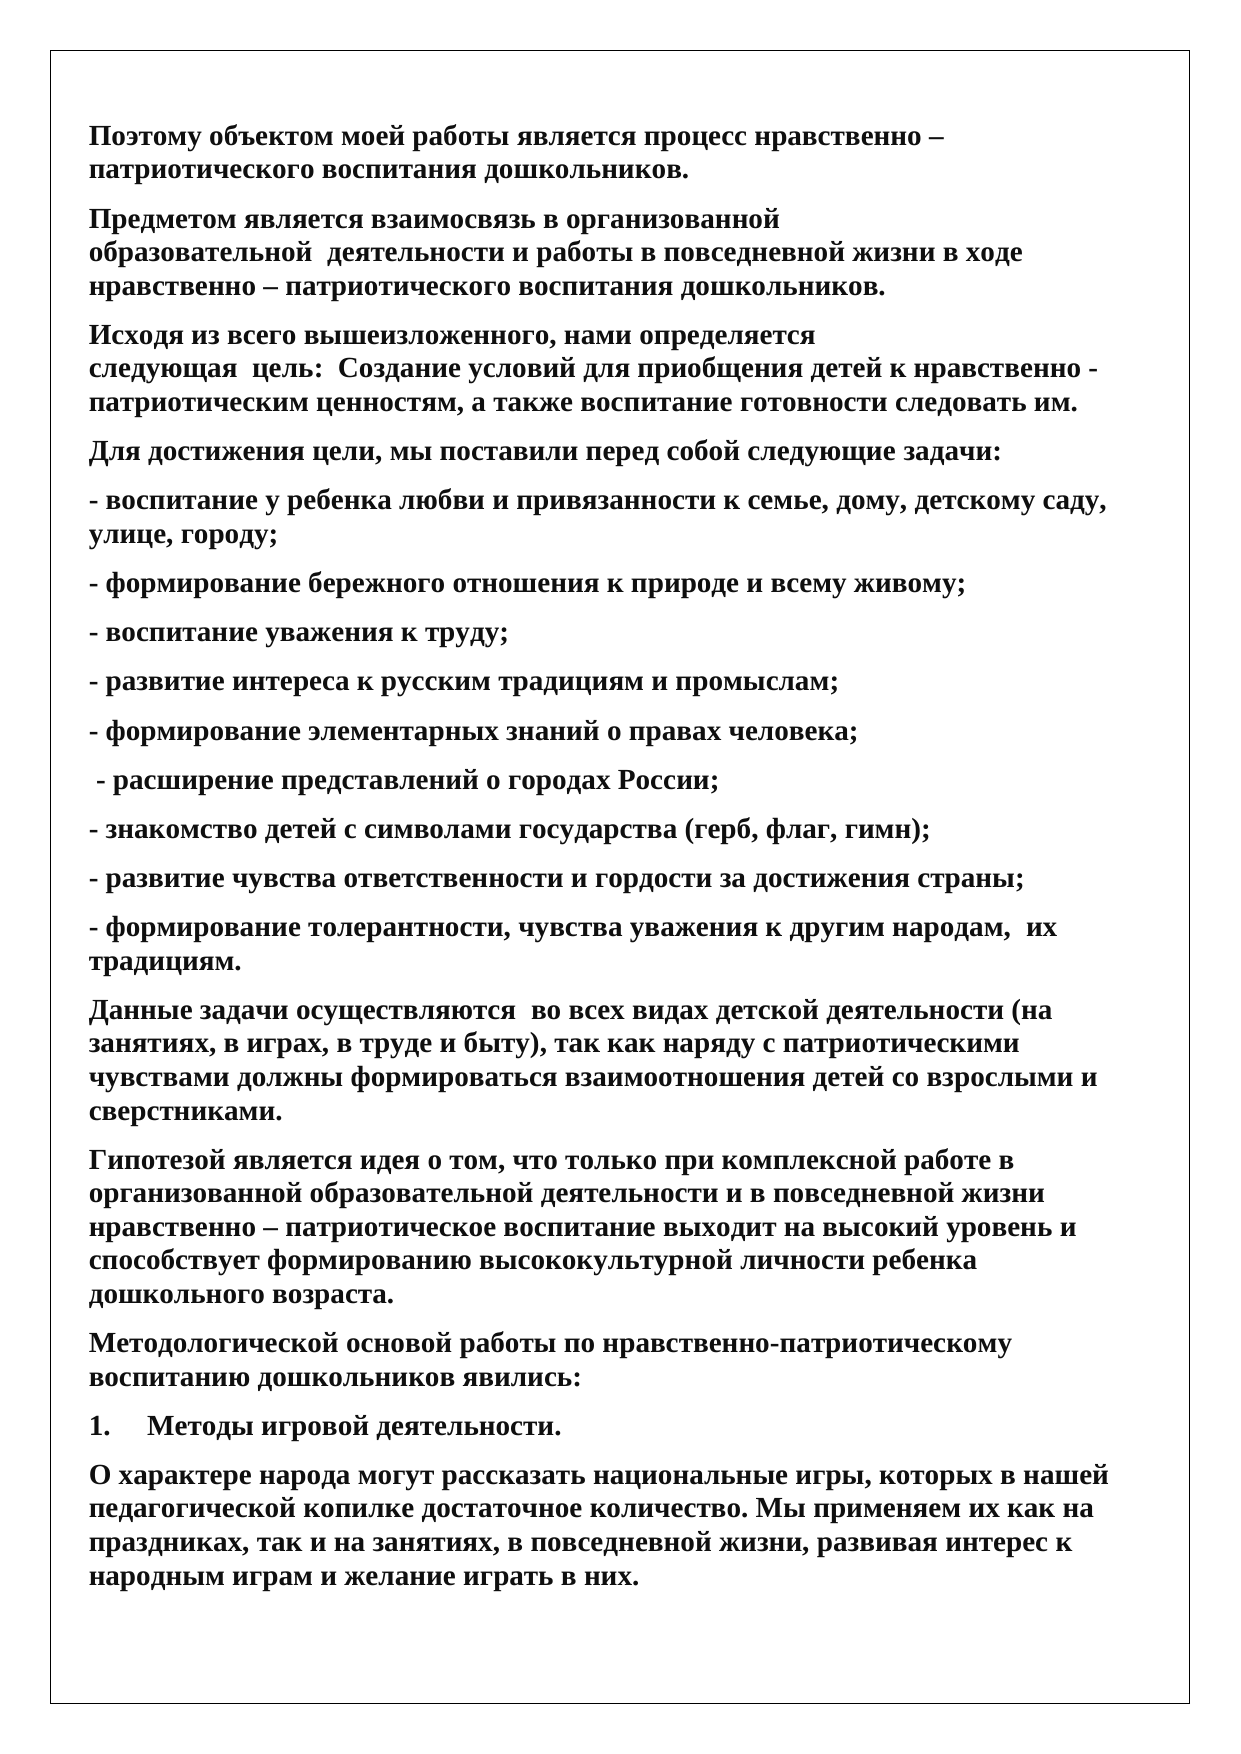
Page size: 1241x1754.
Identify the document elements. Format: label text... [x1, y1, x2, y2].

text - развитие чувства ответственности и гордости за достижения страны; [88, 860, 1152, 894]
text - развитие интереса к русским традициям и промыслам; [88, 663, 1152, 697]
text О характере народа могут рассказать национальные игры, которых в нашей педагогической копилке достаточное количество. Мы применяем их как на праздниках, так и на занятиях, в повседневной жизни, развивая интерес к народным играм и желание играть в них. [88, 1457, 1152, 1591]
text Методологической основой работы по нравственно-патриотическому воспитанию дошкольников явились: [88, 1325, 1152, 1392]
text Поэтому объектом моей работы является процесс нравственно – патриотического воспитания дошкольников. [88, 118, 1152, 185]
text Для достижения цели, мы поставили перед собой следующие задачи: [88, 433, 1152, 467]
text - формирование бережного отношения к природе и всему живому; [88, 565, 1152, 599]
text 1. Методы игровой деятельности. [88, 1408, 1152, 1441]
text Предметом является взаимосвязь в организованной образовательной деятельности и работы в повседневной жизни в ходе нравственно – патриотического воспитания дошкольников. [88, 201, 1152, 301]
text Исходя из всего вышеизложенного, нами определяется следующая цель: Создание условий для приобщения детей к нравственно - патриотическим ценностям, а также воспитание готовности следовать им. [88, 317, 1152, 418]
text Данные задачи осуществляются во всех видах детской деятельности (на занятиях, в играх, в труде и быту), так как наряду с патриотическими чувствами должны формироваться взаимоотношения детей со взрослыми и сверстниками. [88, 992, 1152, 1126]
text - формирование элементарных знаний о правах человека; [88, 713, 1152, 746]
text - воспитание уважения к труду; [88, 614, 1152, 648]
text - расширение представлений о городах России; [88, 762, 1152, 795]
text Гипотезой является идея о том, что только при комплексной работе в организованной образовательной деятельности и в повседневной жизни нравственно – патриотическое воспитание выходит на высокий уровень и способствует формированию высококультурной личности ребенка дошкольного возраста. [88, 1142, 1152, 1309]
text - формирование толерантности, чувства уважения к другим народам, их традициям. [88, 909, 1152, 976]
text - воспитание у ребенка любви и привязанности к семье, дому, детскому саду, улице, городу; [88, 482, 1152, 549]
text - знакомство детей с символами государства (герб, флаг, гимн); [88, 811, 1152, 844]
